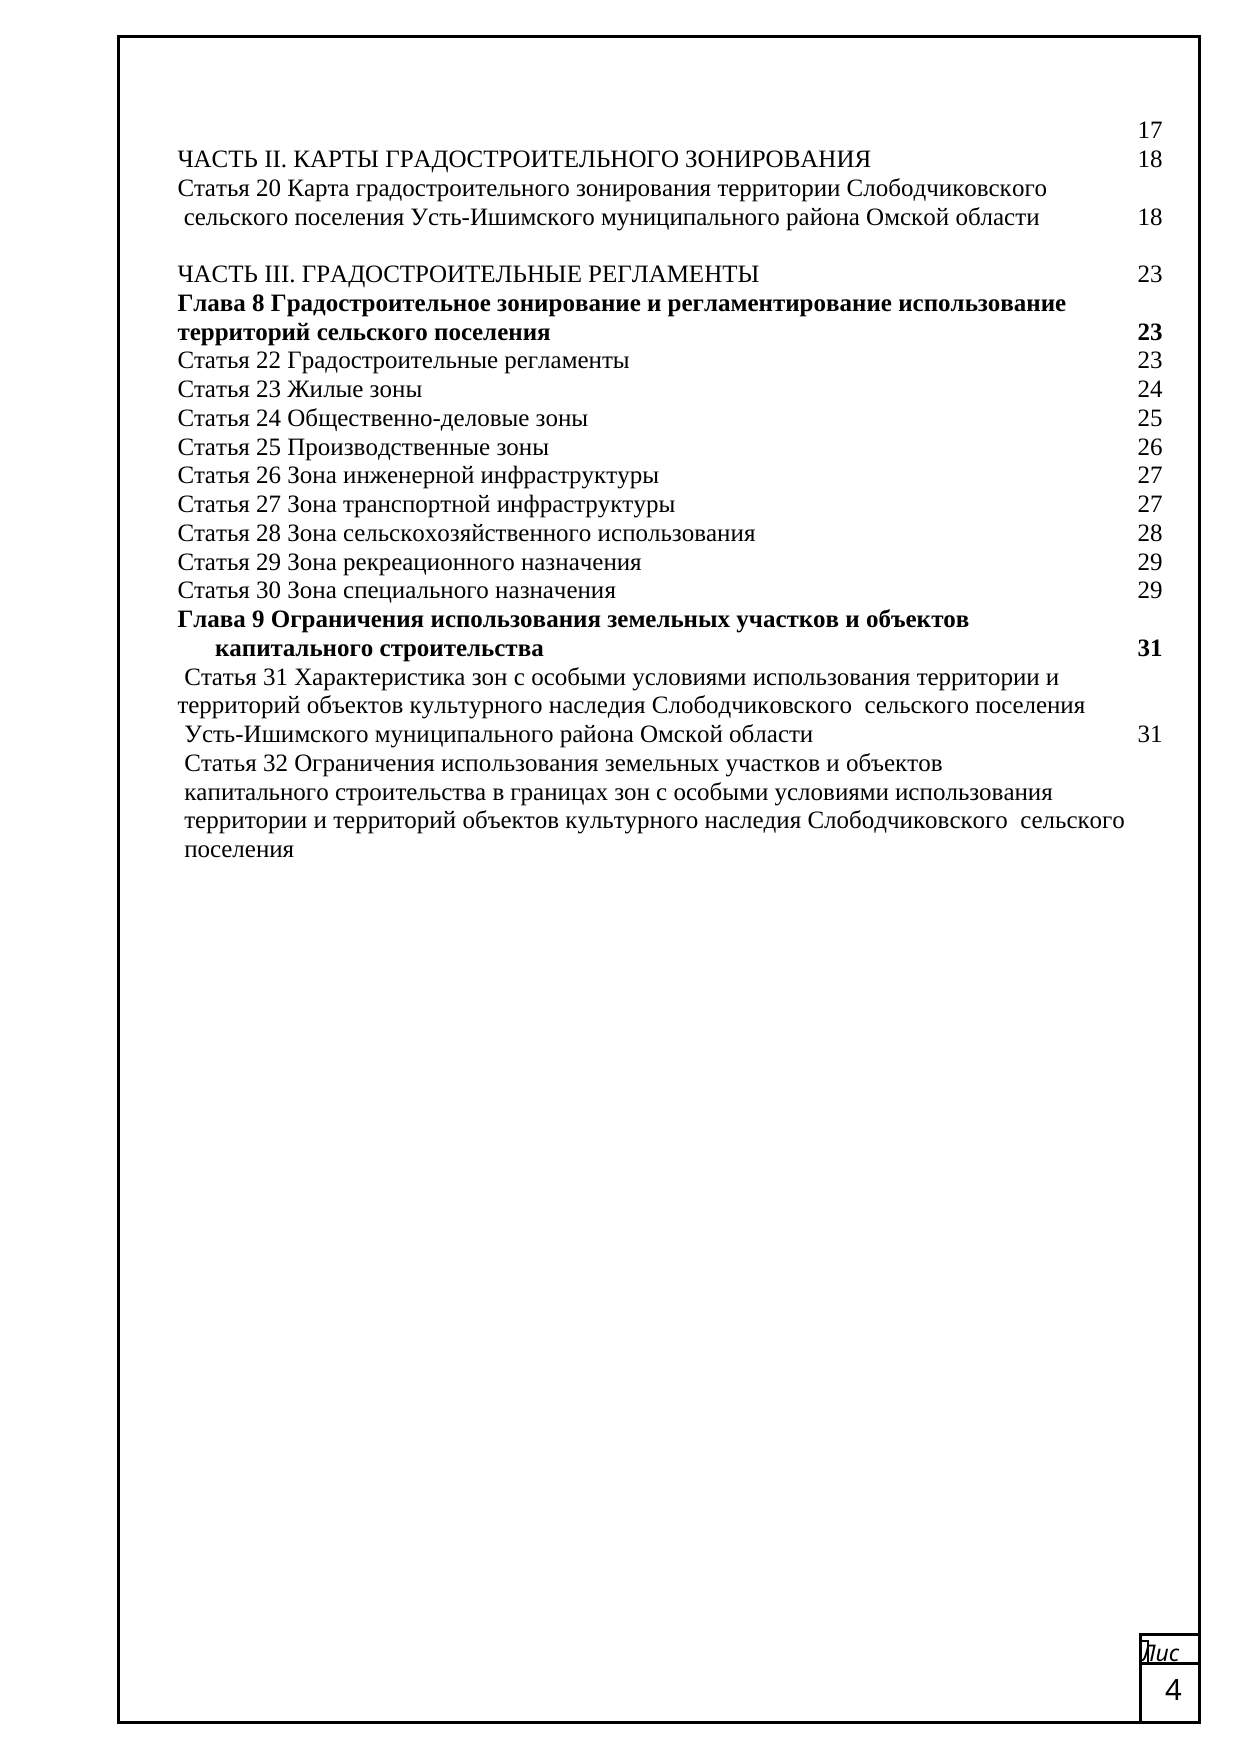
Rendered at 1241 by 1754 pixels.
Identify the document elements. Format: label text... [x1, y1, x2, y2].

text Статья 20 Карта градостроительного зонирования территории Слободчиковского [177, 173, 1166, 202]
text Глава 9 Ограничения использования земельных участков и объектов капитального строительства 31 [177, 604, 1166, 662]
text капитального строительства в границах зон с особыми условиями использования территории и территорий объектов культурного наследия Слободчиковского сельского поселения [184, 777, 1166, 863]
text Статья 32 Ограничения использования земельных участков и объектов [177, 748, 1166, 777]
text Статья 28 Зона сельскохозяйственного использования 28 [177, 518, 1166, 547]
text Статья 27 Зона транспортной инфраструктуры 27 [177, 489, 1166, 518]
text Статья 22 Градостроительные регламенты 23 [177, 345, 1166, 374]
text Глава 8 Градостроительное зонирование и регламентирование использование [177, 288, 1166, 317]
text Статья 25 Производственные зоны 26 [177, 432, 1166, 460]
text Статья 29 Зона рекреационного назначения 29 [177, 547, 1166, 575]
text территорий сельского поселения 23 [177, 317, 1166, 345]
text Статья 31 Характеристика зон с особыми условиями использования территории и территорий объектов культурного наследия Слободчиковского сельского поселения [177, 662, 1166, 719]
text ЧАСТЬ II. КАРТЫ ГРАДОСТРОИТЕЛЬНОГО ЗОНИРОВАНИЯ 18 [177, 144, 1166, 173]
text Статья 24 Общественно-деловые зоны 25 [177, 403, 1166, 432]
text Статья 26 Зона инженерной инфраструктуры 27 [177, 460, 1166, 489]
text ЧАСТЬ III. ГРАДОСТРОИТЕЛЬНЫЕ РЕГЛАМЕНТЫ 23 [177, 259, 1166, 288]
text Усть-Ишимского муниципального района Омской области 31 [177, 719, 1166, 748]
text Статья 23 Жилые зоны 24 [177, 374, 1166, 403]
text Статья 30 Зона специального назначения 29 [177, 575, 1166, 604]
text сельского поселения Усть-Ишимского муниципального района Омской области 18 [177, 202, 1166, 230]
text 17 [177, 115, 1166, 144]
